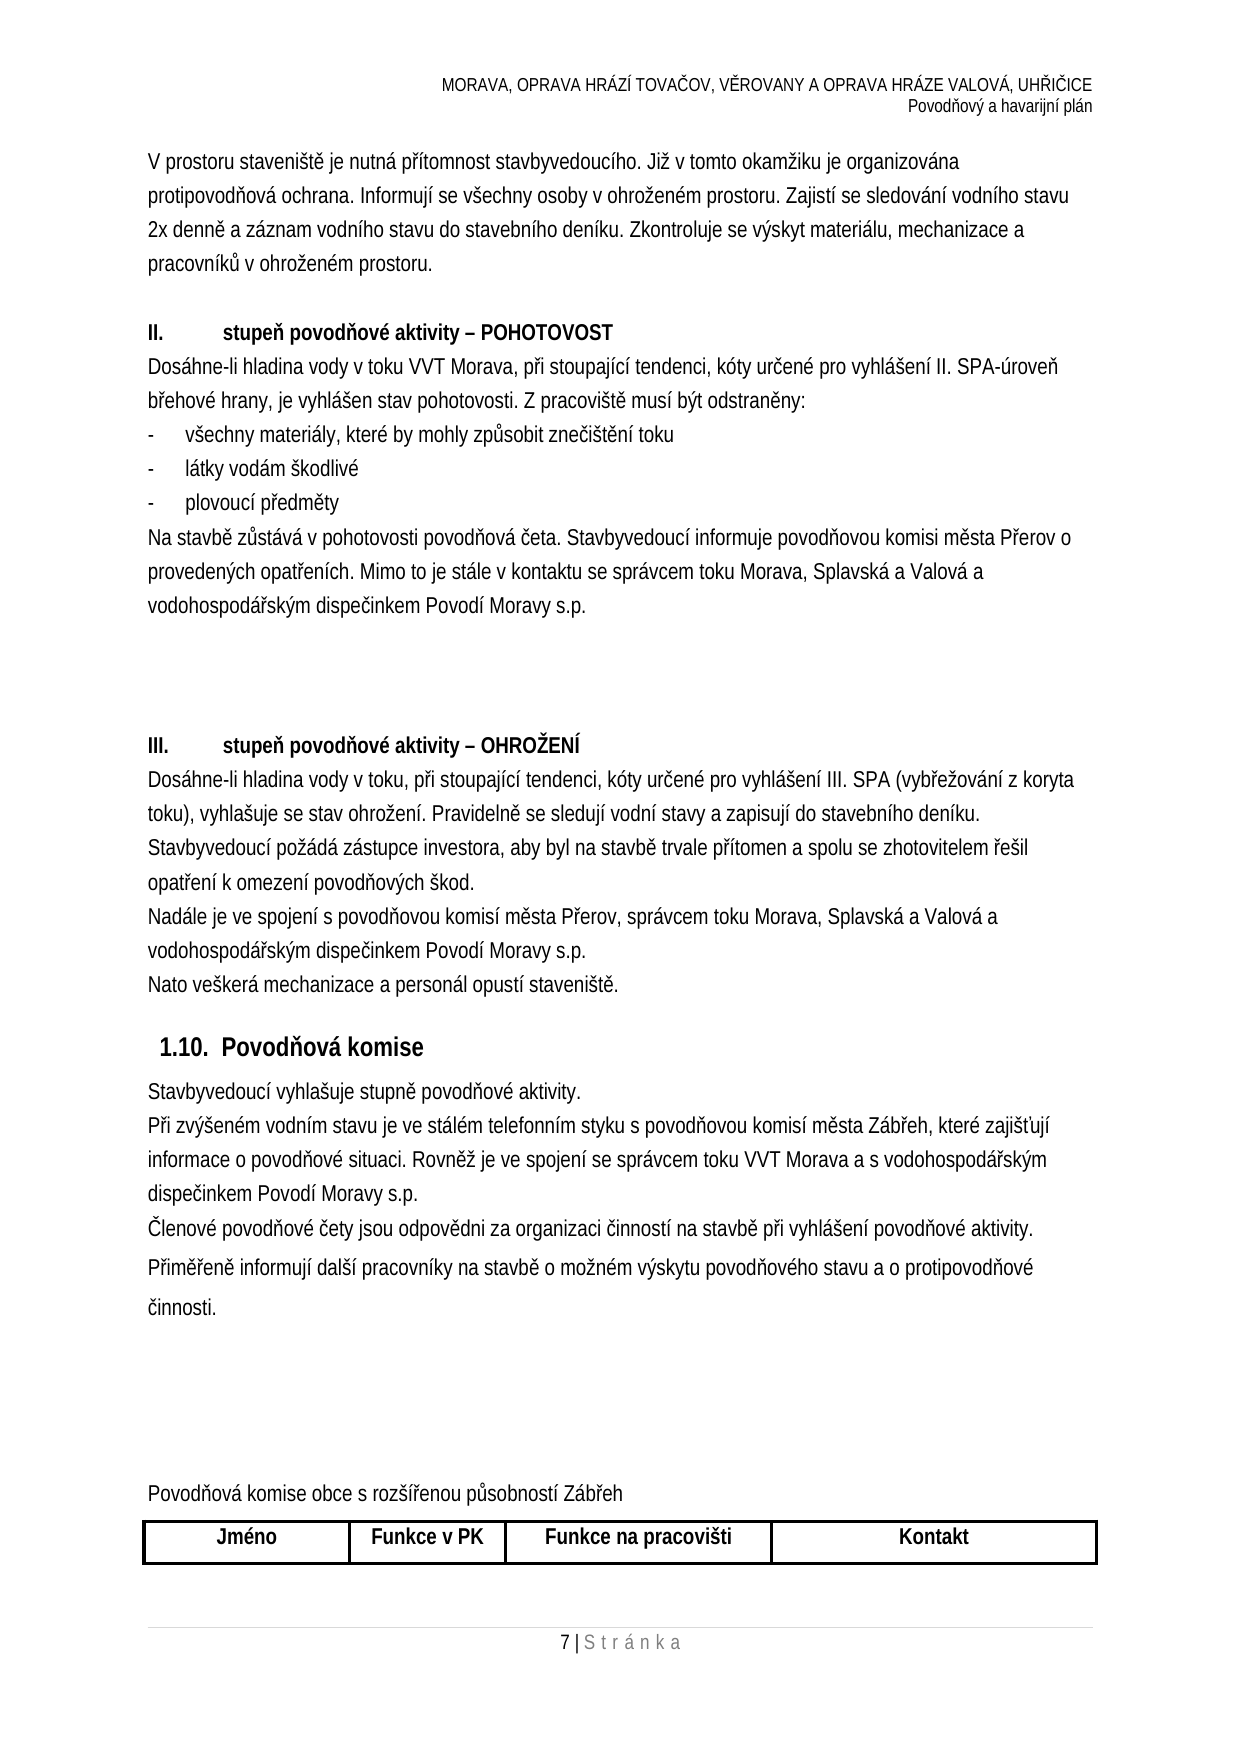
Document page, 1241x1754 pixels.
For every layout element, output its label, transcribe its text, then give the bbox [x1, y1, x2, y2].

table_header Funkce na pracovišti [507, 1523, 770, 1562]
list stupeň povodňové aktivity – OHROŽENÍ [148, 732, 1093, 758]
list plovoucí předměty [148, 489, 1093, 516]
subtitle Povodňová komise [159, 1031, 1093, 1062]
table_header Kontakt [773, 1523, 1095, 1562]
text Povodňová komise obce s rozšířenou působností Zábřeh [148, 1480, 1093, 1506]
text Dosáhne-li hladina vody v toku VVT Morava, při stoupající tendenci, kóty určené pro vyhlášení II. SPA-úroveň břehové hrany, je vyhlášen stav pohotovosti. Z pracoviště musí být odstraněny: [148, 353, 1093, 413]
table_header Funkce v PK [351, 1523, 504, 1562]
text Nato veškerá mechanizace a personál opustí staveniště. [148, 971, 1093, 997]
text Stavbyvedoucí vyhlašuje stupně povodňové aktivity. [148, 1078, 1093, 1104]
list látky vodám škodlivé [148, 455, 1093, 481]
text V prostoru staveniště je nutná přítomnost stavbyvedoucího. Již v tomto okamžiku je organizována protipovodňová ochrana. Informují se všechny osoby v ohroženém prostoru. Zajistí se sledování vodního stavu 2x denně a záznam vodního stavu do stavebního deníku. Zkontroluje se výskyt materiálu, mechanizace a pracovníků v ohroženém prostoru. [148, 148, 1093, 276]
text Dosáhne-li hladina vody v toku, při stoupající tendenci, kóty určené pro vyhlášení III. SPA (vybřežování z koryta toku), vyhlašuje se stav ohrožení. Pravidelně se sledují vodní stavy a zapisují do stavebního deníku. Stavbyvedoucí požádá zástupce investora, aby byl na stavbě trvale přítomen a spolu se zhotovitelem řešil opatření k omezení povodňových škod. [148, 766, 1093, 895]
table_header Jméno [146, 1523, 348, 1562]
text Členové povodňové čety jsou odpovědni za organizaci činností na stavbě při vyhlášení povodňové aktivity. Přiměřeně informují další pracovníky na stavbě o možném výskytu povodňového stavu a o protipovodňové činnosti. [148, 1214, 1093, 1320]
list všechny materiály, které by mohly způsobit znečištění toku [148, 421, 1093, 447]
text Na stavbě zůstává v pohotovosti povodňová četa. Stavbyvedoucí informuje povodňovou komisi města Přerov o provedených opatřeních. Mimo to je stále v kontaktu se správcem toku Morava, Splavská a Valová a vodohospodářským dispečinkem Povodí Moravy s.p. [148, 523, 1093, 618]
text Nadále je ve spojení s povodňovou komisí města Přerov, správcem toku Morava, Splavská a Valová a vodohospodářským dispečinkem Povodí Moravy s.p. [148, 903, 1093, 963]
text Při zvýšeném vodním stavu je ve stálém telefonním styku s povodňovou komisí města Zábřeh, které zajišťují informace o povodňové situaci. Rovněž je ve spojení se správcem toku VVT Morava a s vodohospodářským dispečinkem Povodí Moravy s.p. [148, 1112, 1093, 1207]
list stupeň povodňové aktivity – POHOTOVOST [148, 318, 1093, 345]
